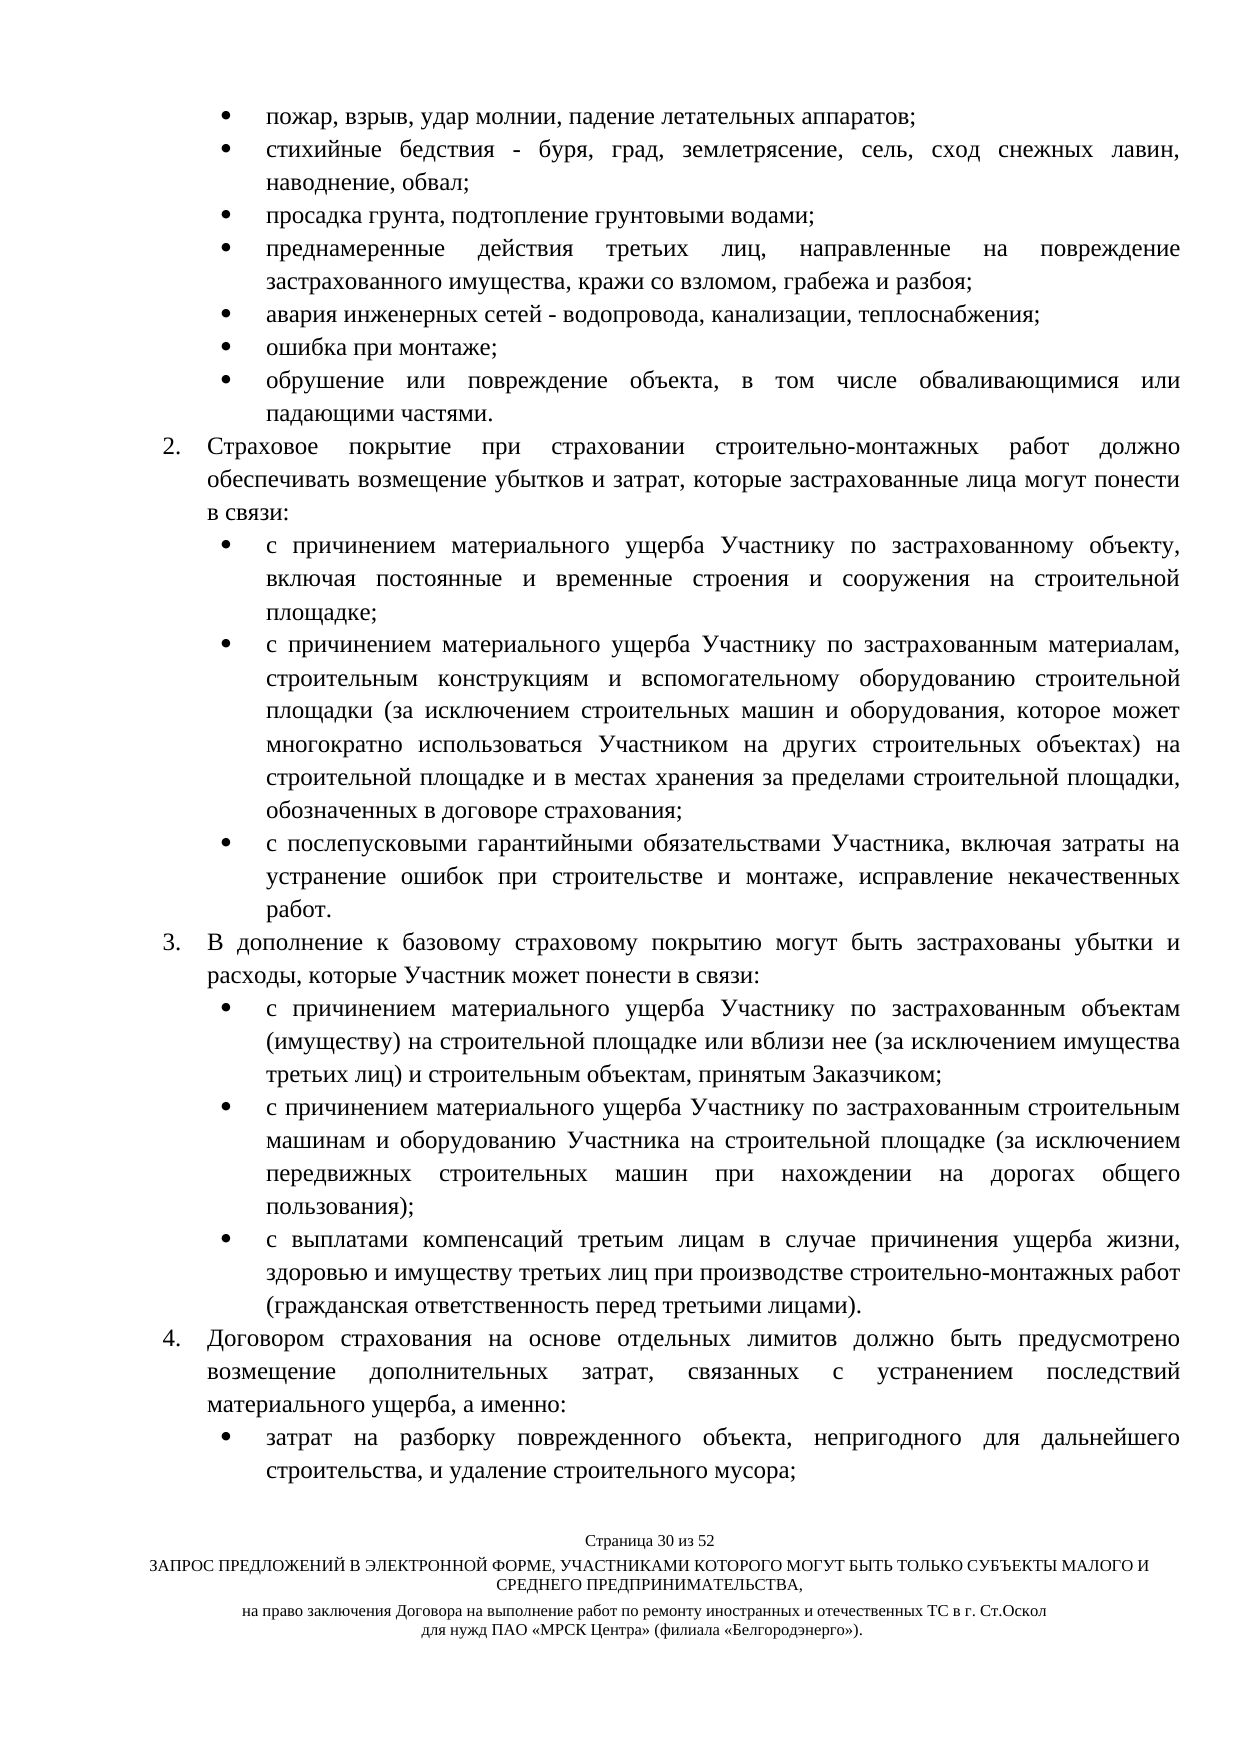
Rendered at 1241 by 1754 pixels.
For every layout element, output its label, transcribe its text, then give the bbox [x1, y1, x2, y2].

list с выплатами компенсаций третьим лицам в случае причинения ущерба жизни, здоровью и имуществу третьих лиц при производстве строительно-монтажных работ (гражданская ответственность перед третьими лицами). [222, 1224, 1181, 1319]
list преднамеренные действия третьих лиц, направленные на повреждение застрахованного имущества, кражи со взломом, грабежа и разбоя; [222, 233, 1181, 295]
list обрушение или повреждение объекта, в том числе обваливающимися или падающими частями. [222, 365, 1181, 427]
list ошибка при монтаже; [222, 332, 1181, 361]
list авария инженерных сетей - водопровода, канализации, теплоснабжения; [222, 299, 1181, 328]
list Договором страхования на основе отдельных лимитов должно быть предусмотрено возмещение дополнительных затрат, связанных с устранением последствий материального ущерба, а именно: [162, 1323, 1181, 1418]
list В дополнение к базовому страховому покрытию могут быть застрахованы убытки и расходы, которые Участник может понести в связи: [162, 927, 1181, 988]
list с причинением материального ущерба Участнику по застрахованному объекту, включая постоянные и временные строения и сооружения на строительной площадке; [222, 531, 1181, 625]
list пожар, взрыв, удар молнии, падение летательных аппаратов; [222, 101, 1181, 130]
list с причинением материального ущерба Участнику по застрахованным объектам (имуществу) на строительной площадке или вблизи нее (за исключением имущества третьих лиц) и строительным объектам, принятым Заказчиком; [222, 993, 1181, 1088]
list просадка грунта, подтопление грунтовыми водами; [222, 200, 1181, 229]
list стихийные бедствия - буря, град, землетрясение, сель, сход снежных лавин, наводнение, обвал; [222, 134, 1181, 196]
list с послепусковыми гарантийными обязательствами Участника, включая затраты на устранение ошибок при строительстве и монтаже, исправление некачественных работ. [222, 828, 1181, 922]
list затрат на разборку поврежденного объекта, непригодного для дальнейшего строительства, и удаление строительного мусора; [222, 1422, 1181, 1484]
list Страховое покрытие при страховании строительно-монтажных работ должно обеспечивать возмещение убытков и затрат, которые застрахованные лица могут понести в связи: [162, 431, 1181, 526]
list с причинением материального ущерба Участнику по застрахованным материалам, строительным конструкциям и вспомогательному оборудованию строительной площадки (за исключением строительных машин и оборудования, которое может многократно использоваться Участником на других строительных объектах) на строительной площадке и в местах хранения за пределами строительной площадки, обозначенных в договоре страхования; [222, 629, 1181, 823]
list с причинением материального ущерба Участнику по застрахованным строительным машинам и оборудованию Участника на строительной площадке (за исключением передвижных строительных машин при нахождении на дорогах общего пользования); [222, 1092, 1181, 1220]
